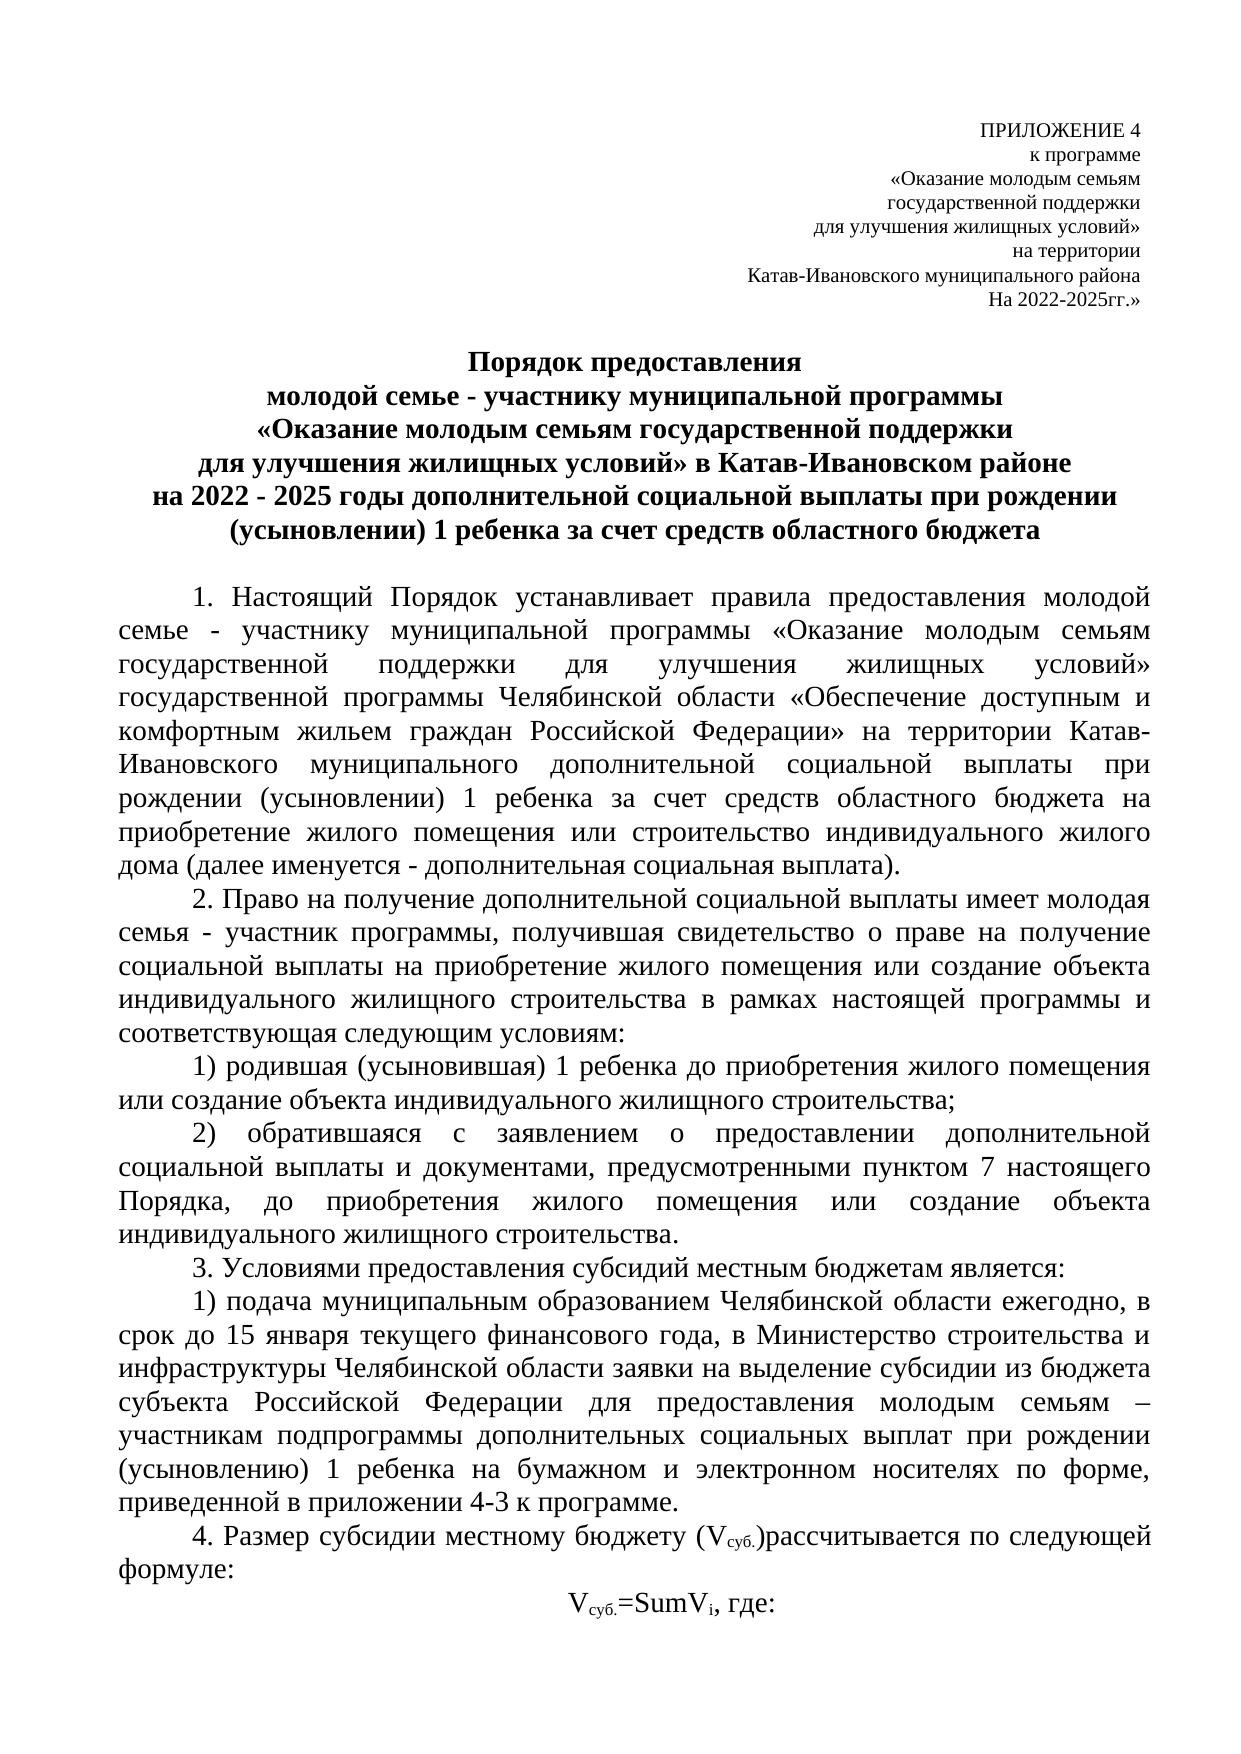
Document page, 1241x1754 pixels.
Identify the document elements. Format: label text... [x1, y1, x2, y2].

text молодой семье - участнику муниципальной программы [118, 378, 1152, 411]
text Порядок предоставления [118, 344, 1152, 378]
text 1) родившая (усыновившая) 1 ребенка до приобретения жилого помещения или создание объекта индивидуального жилищного строительства; [118, 1048, 1152, 1116]
text 4. Размер субсидии местному бюджету (Vсуб.)рассчитывается по следующей формуле: [118, 1518, 1152, 1585]
text 2) обратившаяся с заявлением о предоставлении дополнительной социальной выплаты и документами, предусмотренными пунктом 7 настоящего Порядка, до приобретения жилого помещения или создание объекта индивидуального жилищного строительства. [118, 1116, 1152, 1250]
text 1. Настоящий Порядок устанавливает правила предоставления молодой семье - участнику муниципальной программы «Оказание молодым семьям государственной поддержки для улучшения жилищных условий» государственной программы Челябинской области «Обеспечение доступным и комфортным жильем граждан Российской Федерации» на территории Катав-Ивановского муниципального дополнительной социальной выплаты при рождении (усыновлении) 1 ребенка за счет средств областного бюджета на приобретение жилого помещения или строительство индивидуального жилого дома (далее именуется - дополнительная социальная выплата). [118, 579, 1152, 881]
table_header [103, 118, 1152, 311]
text 3. Условиями предоставления субсидий местным бюджетам является: [118, 1250, 1152, 1283]
text на 2022 - 2025 годы дополнительной социальной выплаты при рождении (усыновлении) 1 ребенка за счет средств областного бюджета [118, 478, 1152, 545]
text 1) подача муниципальным образованием Челябинской области ежегодно, в срок до 15 января текущего финансового года, в Министерство строительства и инфраструктуры Челябинской области заявки на выделение субсидии из бюджета субъекта Российской Федерации для предоставления молодым семьям – участникам подпрограммы дополнительных социальных выплат при рождении (усыновлению) 1 ребенка на бумажном и электронном носителях по форме, приведенной в приложении 4-3 к программе. [118, 1283, 1152, 1518]
text «Оказание молодым семьям государственной поддержки [118, 411, 1152, 445]
text для улучшения жилищных условий» в Катав-Ивановском районе [118, 445, 1152, 478]
text 2. Право на получение дополнительной социальной выплаты имеет молодая семья - участник программы, получившая свидетельство о праве на получение социальной выплаты на приобретение жилого помещения или создание объекта индивидуального жилищного строительства в рамках настоящей программы и соответствующая следующим условиям: [118, 881, 1152, 1048]
text Vсуб.=SumVi, где: [118, 1585, 1152, 1619]
